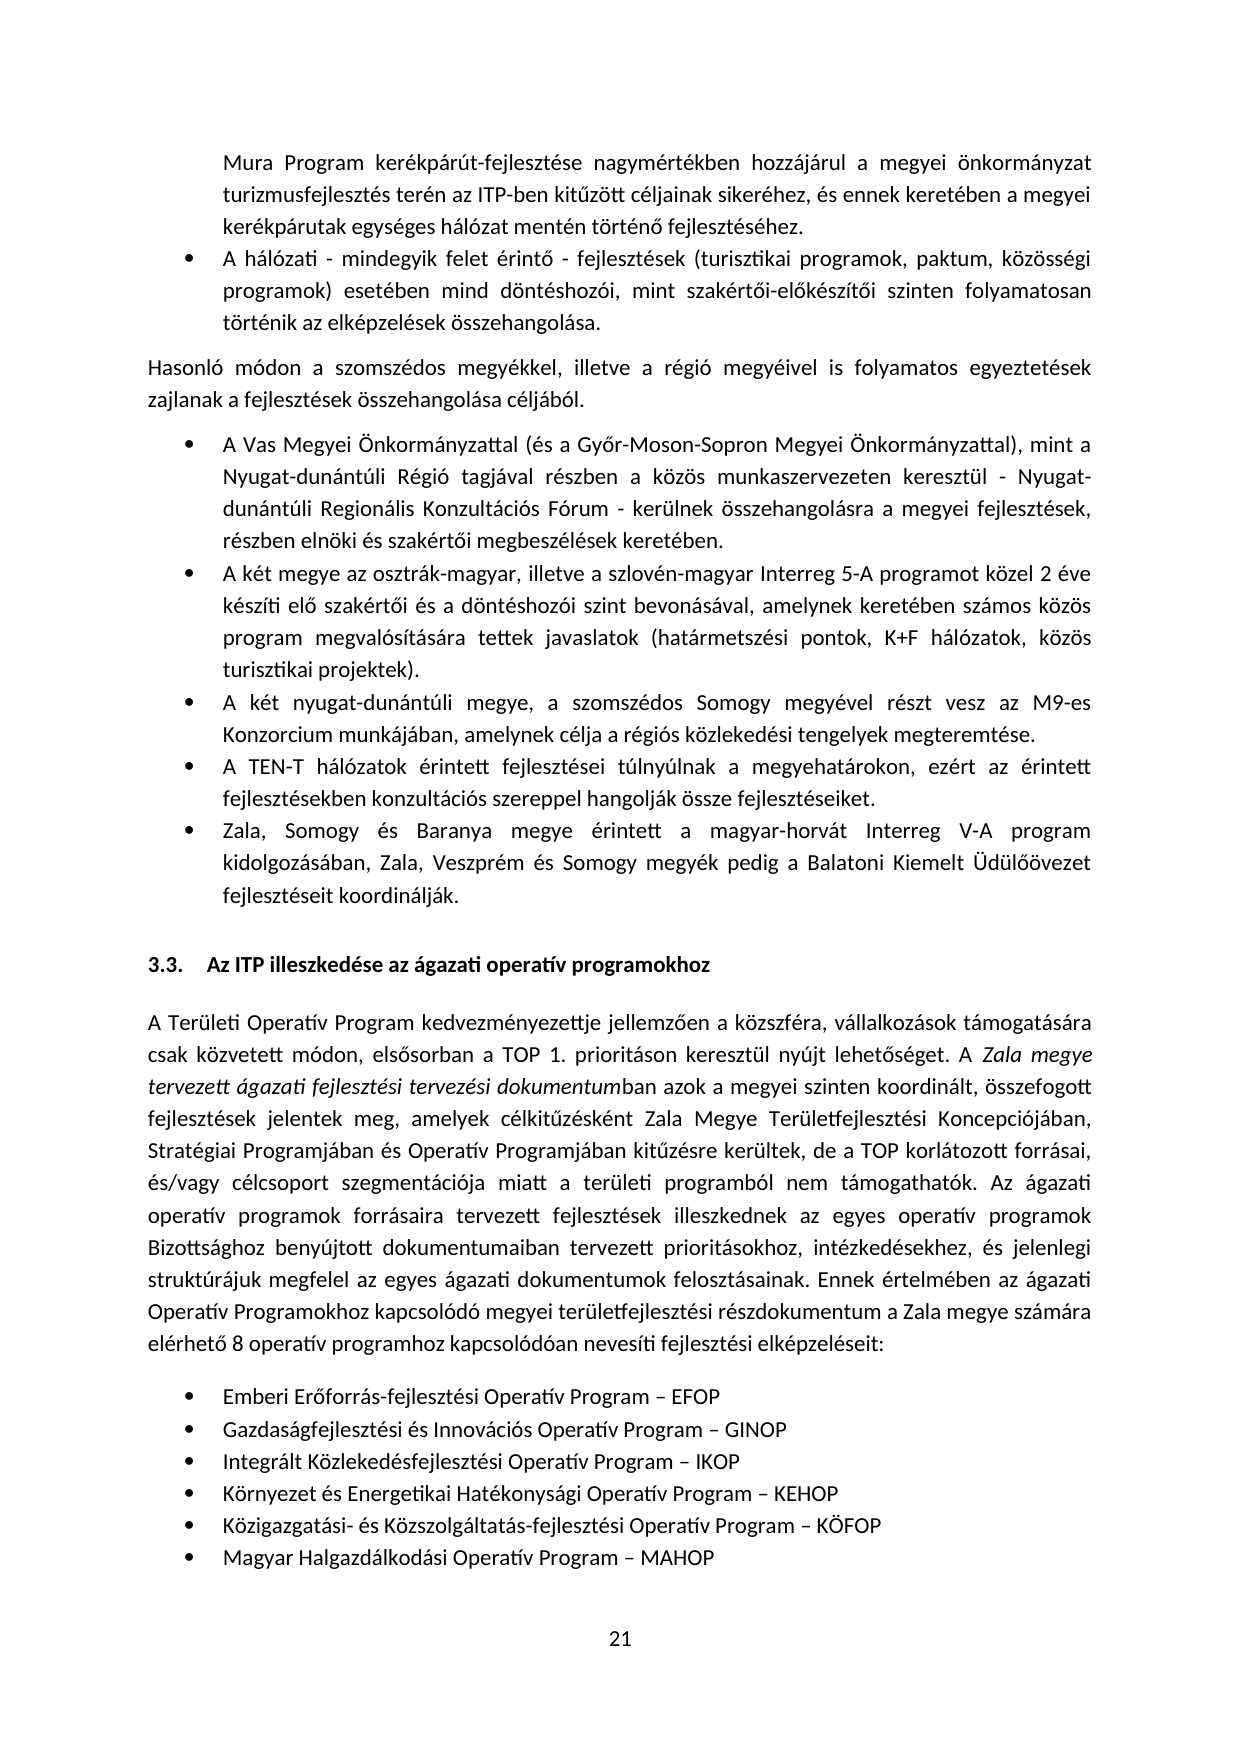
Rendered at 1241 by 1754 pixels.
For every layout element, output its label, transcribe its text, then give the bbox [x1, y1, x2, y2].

list Zala, Somogy és Baranya megye érintett a magyar-horvát Interreg V-A program kidolgozásában, Zala, Veszprém és Somogy megyék pedig a Balatoni Kiemelt Üdülőövezet fejlesztéseit koordinálják. [185, 816, 1093, 909]
text Az ITP illeszkedése az ágazati operatív programokhoz [148, 950, 1093, 978]
text A Területi Operatív Program kedvezményezettje jellemzően a közszféra, vállalkozások támogatására csak közvetett módon, elsősorban a TOP 1. prioritáson keresztül nyújt lehetőséget. A Zala megye tervezett ágazati fejlesztési tervezési dokumentumban azok a megyei szinten koordinált, összefogott fejlesztések jelentek meg, amelyek célkitűzésként Zala Megye Területfejlesztési Koncepciójában, Stratégiai Programjában és Operatív Programjában kitűzésre kerültek, de a TOP korlátozott forrásai, és/vagy célcsoport szegmentációja miatt a területi programból nem támogathatók. Az ágazati operatív programok forrásaira tervezett fejlesztések illeszkednek az egyes operatív programok Bizottsághoz benyújtott dokumentumaiban tervezett prioritásokhoz, intézkedésekhez, és jelenlegi struktúrájuk megfelel az egyes ágazati dokumentumok felosztásainak. Ennek értelmében az ágazati Operatív Programokhoz kapcsolódó megyei területfejlesztési részdokumentum a Zala megye számára elérhető 8 operatív programhoz kapcsolódóan nevesíti fejlesztési elképzeléseit: [148, 1008, 1093, 1357]
list Gazdaságfejlesztési és Innovációs Operatív Program – GINOP [185, 1415, 1093, 1443]
list A Vas Megyei Önkormányzattal (és a Győr-Moson-Sopron Megyei Önkormányzattal), mint a Nyugat-dunántúli Régió tagjával részben a közös munkaszervezeten keresztül - Nyugat-dunántúli Regionális Konzultációs Fórum - kerülnek összehangolásra a megyei fejlesztések, részben elnöki és szakértői megbeszélések keretében. [185, 430, 1093, 555]
text Hasonló módon a szomszédos megyékkel, illetve a régió megyéivel is folyamatos egyeztetések zajlanak a fejlesztések összehangolása céljából. [148, 353, 1093, 413]
list Közigazgatási- és Közszolgáltatás-fejlesztési Operatív Program – KÖFOP [185, 1511, 1093, 1539]
list A hálózati - mindegyik felet érintő - fejlesztések (turisztikai programok, paktum, közösségi programok) esetében mind döntéshozói, mint szakértői-előkészítői szinten folyamatosan történik az elképzelések összehangolása. [185, 244, 1093, 337]
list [185, 148, 1093, 240]
list A két nyugat-dunántúli megye, a szomszédos Somogy megyével részt vesz az M9-es Konzorcium munkájában, amelynek célja a régiós közlekedési tengelyek megteremtése. [185, 688, 1093, 748]
list Integrált Közlekedésfejlesztési Operatív Program – IKOP [185, 1447, 1093, 1475]
list A két megye az osztrák-magyar, illetve a szlovén-magyar Interreg 5-A programot közel 2 éve készíti elő szakértői és a döntéshozói szint bevonásával, amelynek keretében számos közös program megvalósítására tettek javaslatok (határmetszési pontok, K+F hálózatok, közös turisztikai projektek). [185, 559, 1093, 683]
list Környezet és Energetikai Hatékonysági Operatív Program – KEHOP [185, 1479, 1093, 1507]
list Magyar Halgazdálkodási Operatív Program – MAHOP [185, 1543, 1093, 1571]
list A TEN-T hálózatok érintett fejlesztései túlnyúlnak a megyehatárokon, ezért az érintett fejlesztésekben konzultációs szereppel hangolják össze fejlesztéseiket. [185, 752, 1093, 812]
list Emberi Erőforrás-fejlesztési Operatív Program – EFOP [185, 1382, 1093, 1411]
